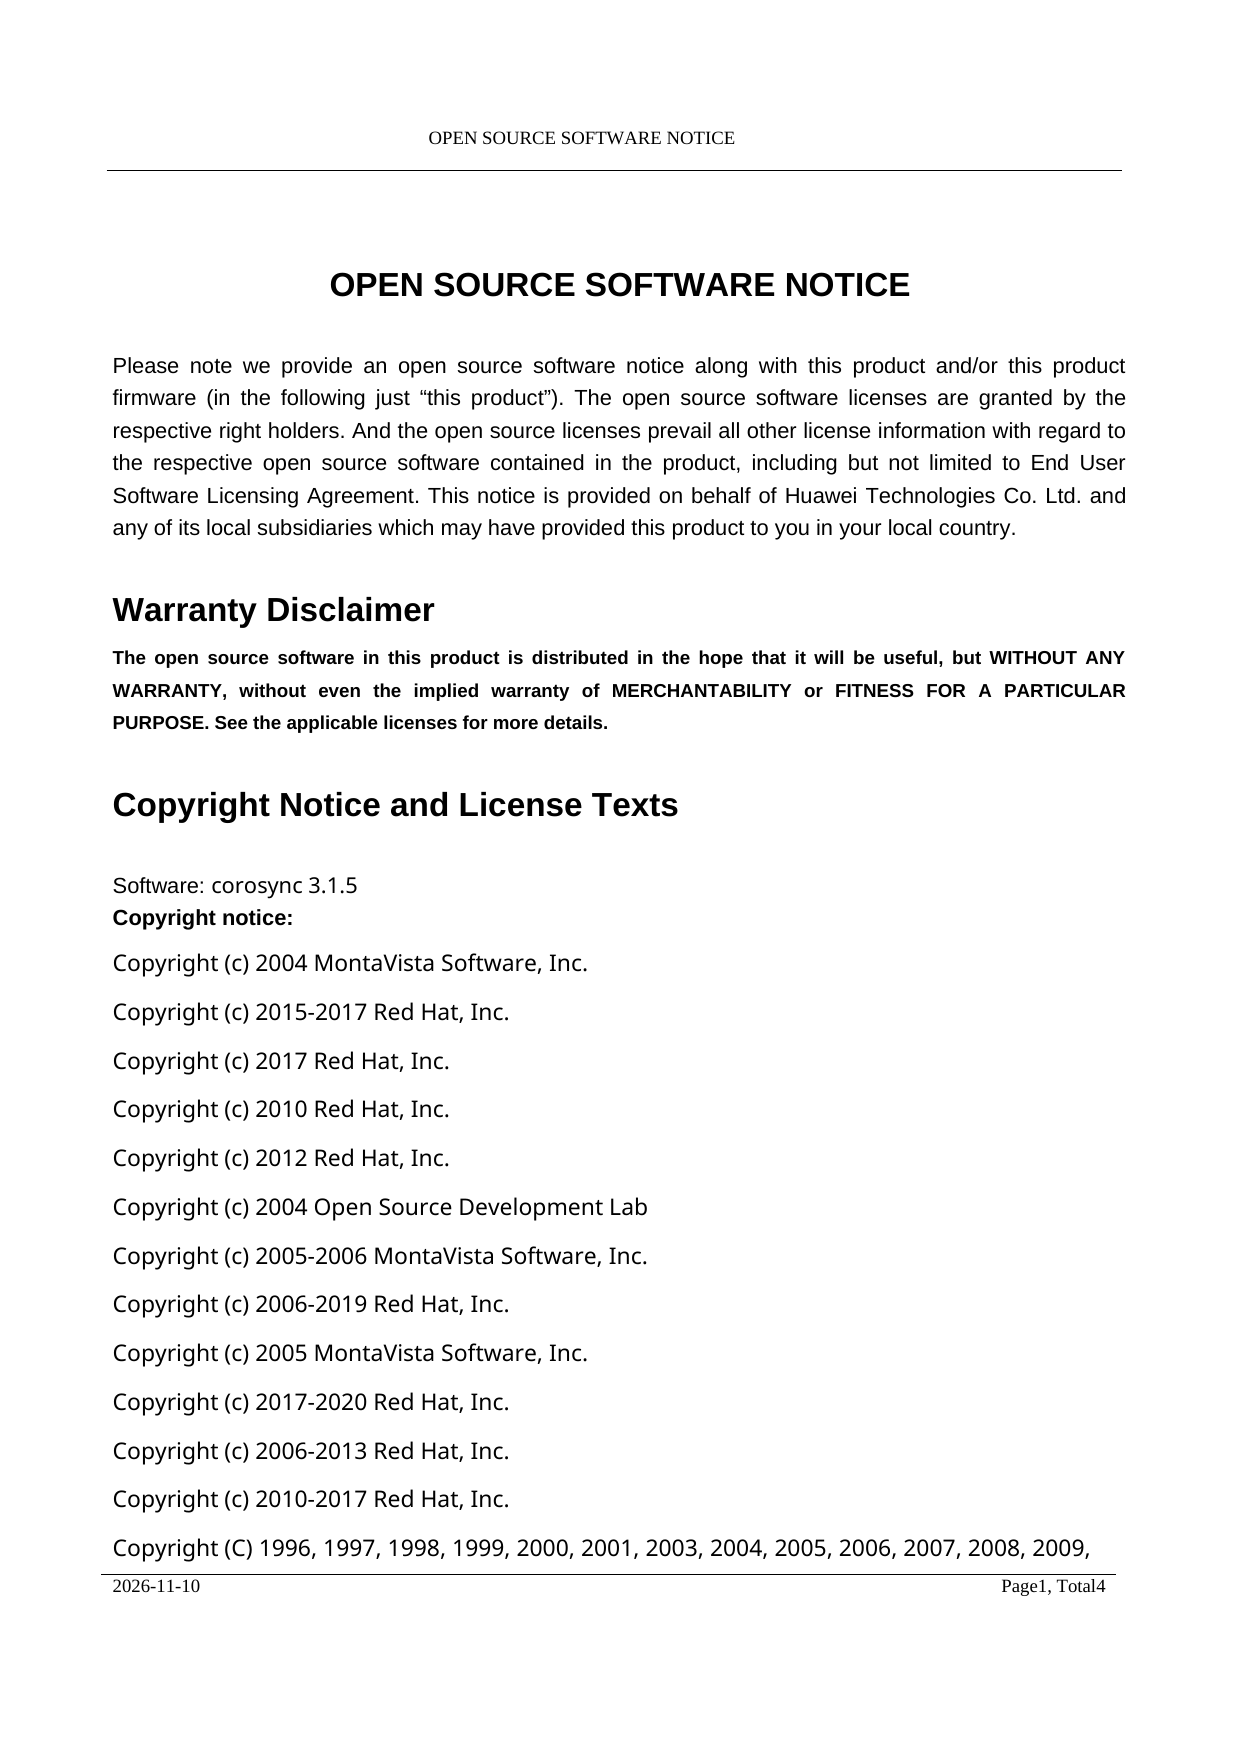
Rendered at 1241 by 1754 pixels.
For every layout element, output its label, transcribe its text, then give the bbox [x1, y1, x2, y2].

text Copyright Notice and License Texts [112, 771, 1128, 836]
text Please note we provide an open source software notice along with this product and/or this product firmware (in the following just “this product”). The open source software licenses are granted by the respective right holders. And the open source licenses prevail all other license information with regard to the respective open source software contained in the product, including but not limited to End User Software Licensing Agreement. This notice is provided on behalf of Huawei Technologies Co. Ltd. and any of its local subsidiaries which may have provided this product to you in your local country. [112, 349, 1128, 544]
text Software: corosync 3.1.5 [112, 869, 1128, 901]
text Copyright notice: [112, 901, 1128, 934]
text Warranty Disclaimer [112, 576, 1128, 641]
text OPEN SOURCE SOFTWARE NOTICE [112, 251, 1128, 316]
text The open source software in this product is distributed in the hope that it will be useful, but WITHOUT ANY WARRANTY, without even the implied warranty of MERCHANTABILITY or FITNESS FOR A PARTICULAR PURPOSE. See the applicable licenses for more details. [112, 641, 1128, 739]
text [112, 947, 1128, 1564]
